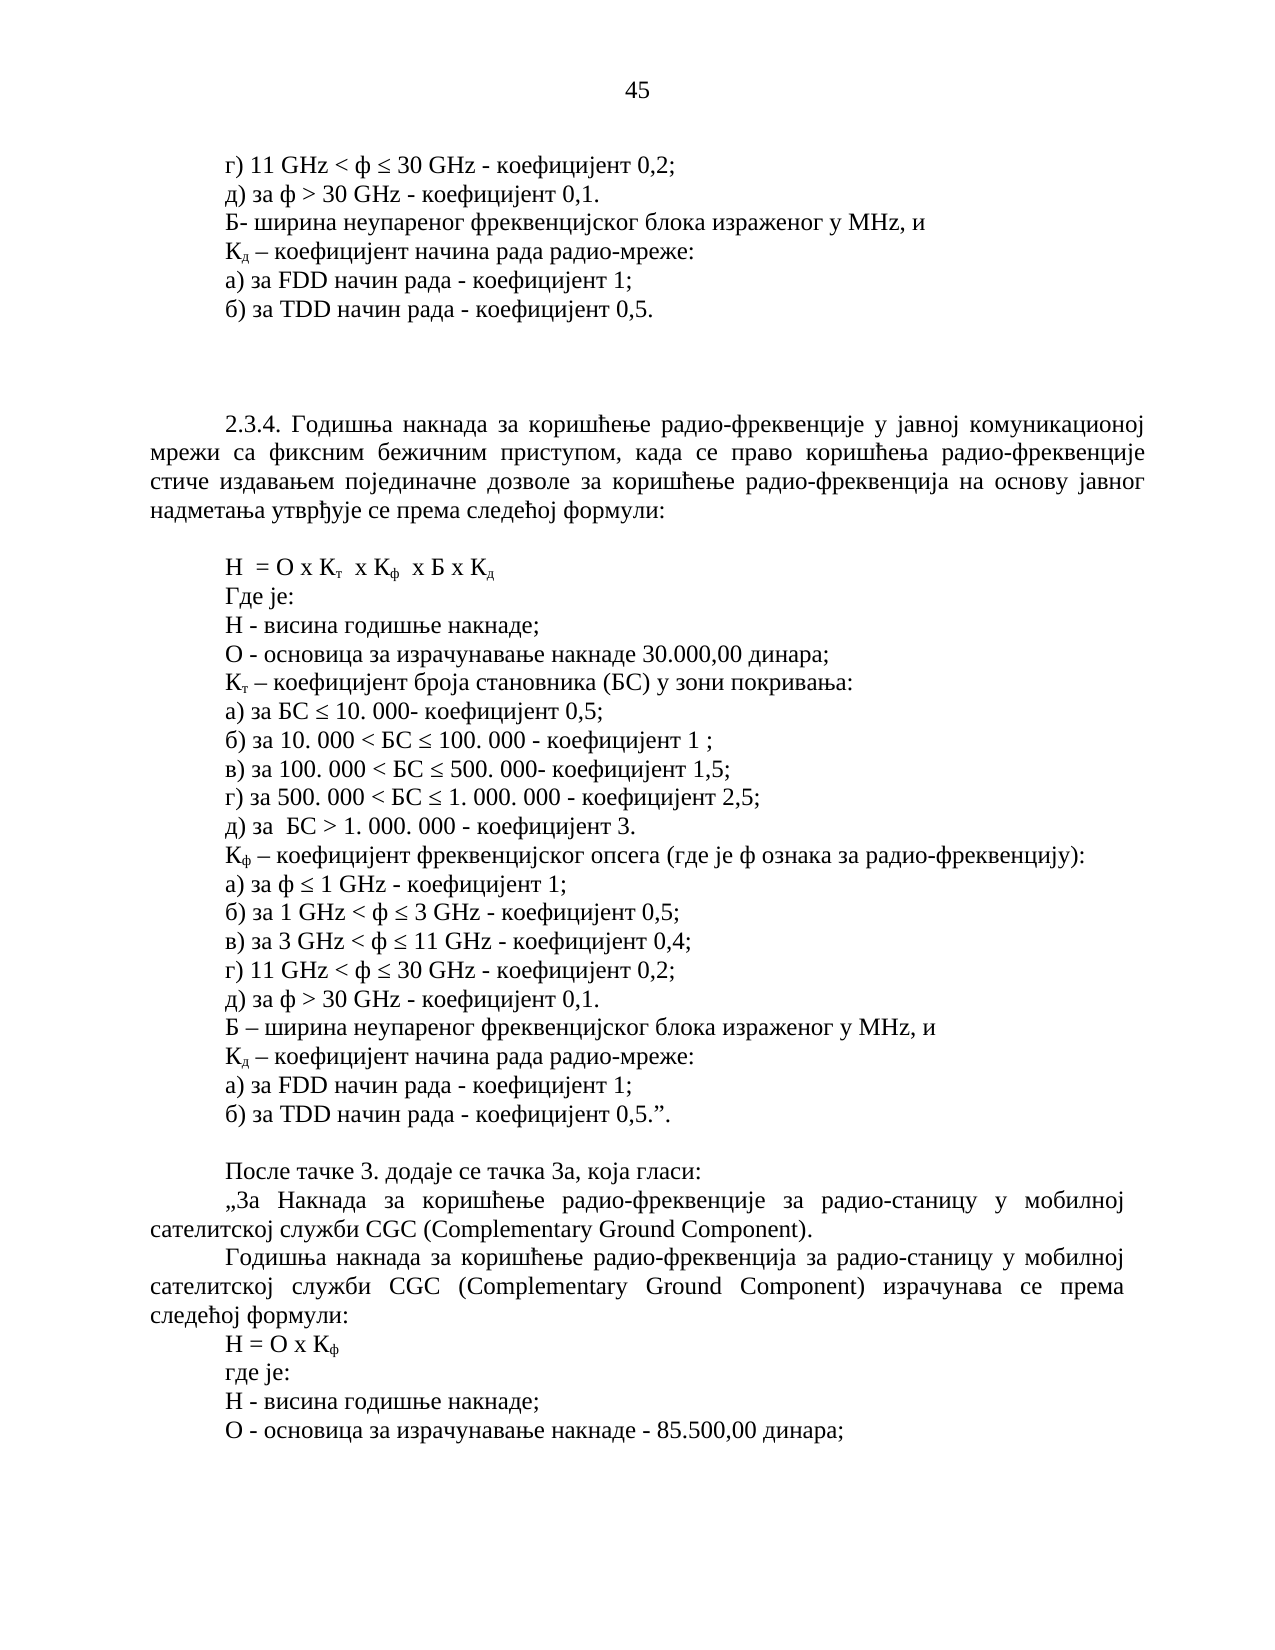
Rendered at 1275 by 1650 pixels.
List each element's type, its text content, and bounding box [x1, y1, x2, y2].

text а) за FDD начин рада - коефицијент 1; [150, 265, 1125, 294]
text б) за 1 GHz < ф ≤ 3 GHz - коефицијент 0,5; [150, 897, 1125, 926]
text Б – ширина неупареног фреквенцијског блока израженог у МHz, и [150, 1012, 1125, 1041]
text Н - висина годишње накнаде; [150, 1386, 1125, 1415]
text а) за FDD начин рада - коефицијент 1; [150, 1070, 1125, 1099]
text б) за 10. 000 < БС ≤ 100. 000 - коефицијент 1 ; [150, 725, 1125, 754]
text Кф – коефицијент фреквенцијског опсега (где је ф ознака за радио-фреквенцију): [150, 840, 1125, 869]
text д) за ф ˃ 30 GHz - коефицијент 0,1. [150, 984, 1125, 1012]
text а) за БС ≤ 10. 000- коефицијент 0,5; [150, 696, 1125, 725]
text д) за БС > 1. 000. 000 - коефицијент 3. [150, 811, 1125, 840]
text Н - висина годишње накнаде; [150, 610, 1125, 639]
text г) 11 GHz < ф ≤ 30 GHz - коефицијент 0,2; [150, 955, 1125, 984]
text О - основица за израчунавање накнаде 30.000,00 динара; [150, 639, 1125, 667]
text Где је: [150, 581, 1125, 610]
text в) за 3 GHz < ф ≤ 11 GHz - коефицијент 0,4; [150, 926, 1125, 955]
text б) за TDD начин рада - коефицијент 0,5.ˮ. [150, 1099, 1125, 1127]
text Кд – коефицијент начина рада радио-мреже: [150, 236, 1125, 265]
text г) 11 GHz < ф ≤ 30 GHz - коефицијент 0,2; [150, 150, 1125, 179]
text д) за ф ˃ 30 GHz - коефицијент 0,1. [150, 179, 1125, 207]
text Н = О x Кф [150, 1329, 1125, 1357]
text Н = О x Кт x Кф x Б x Кд [150, 552, 1125, 581]
text а) за ф ≤ 1 GHz - коефицијент 1; [150, 869, 1125, 897]
text в) за 100. 000 < БС ≤ 500. 000- коефицијент 1,5; [150, 754, 1125, 782]
text О - основица за израчунавање накнаде - 85.500,00 динара; [150, 1415, 1125, 1444]
text „3а Накнада за коришћење радио-фреквенције за радио-станицу у мобилној сателитској служби CGC (Complementary Ground Component). [150, 1185, 1125, 1242]
text Кд – коефицијент начина рада радио-мреже: [150, 1041, 1125, 1070]
text б) за TDD начин рада - коефицијент 0,5. [150, 294, 1125, 322]
text Кт – коефицијент броја становника (БС) у зони покривања: [150, 667, 1125, 696]
text Б- ширина неупареног фреквенцијског блока израженог у МHz, и [150, 207, 1125, 236]
text г) за 500. 000 < БС ≤ 1. 000. 000 - коефицијент 2,5; [150, 782, 1125, 811]
text где је: [150, 1357, 1125, 1386]
text После тачке 3. додаје се тачка 3а, која гласи: [150, 1156, 1125, 1185]
text 2.3.4. Годишња накнада за коришћење радио-фреквенције у јавној комуникационој мрежи са фиксним бежичним приступом, када се право коришћења радио-фреквенције стиче издавањем појединачне дозволе за коришћење радио-фреквенција на основу јавног надметања утврђује се према следећој формули: [150, 409, 1146, 524]
text Годишња накнада за коришћење радио-фреквенција за радио-станицу у мобилној сателитској служби CGC (Complementary Ground Component) израчунава се према следећој формули: [150, 1242, 1125, 1329]
